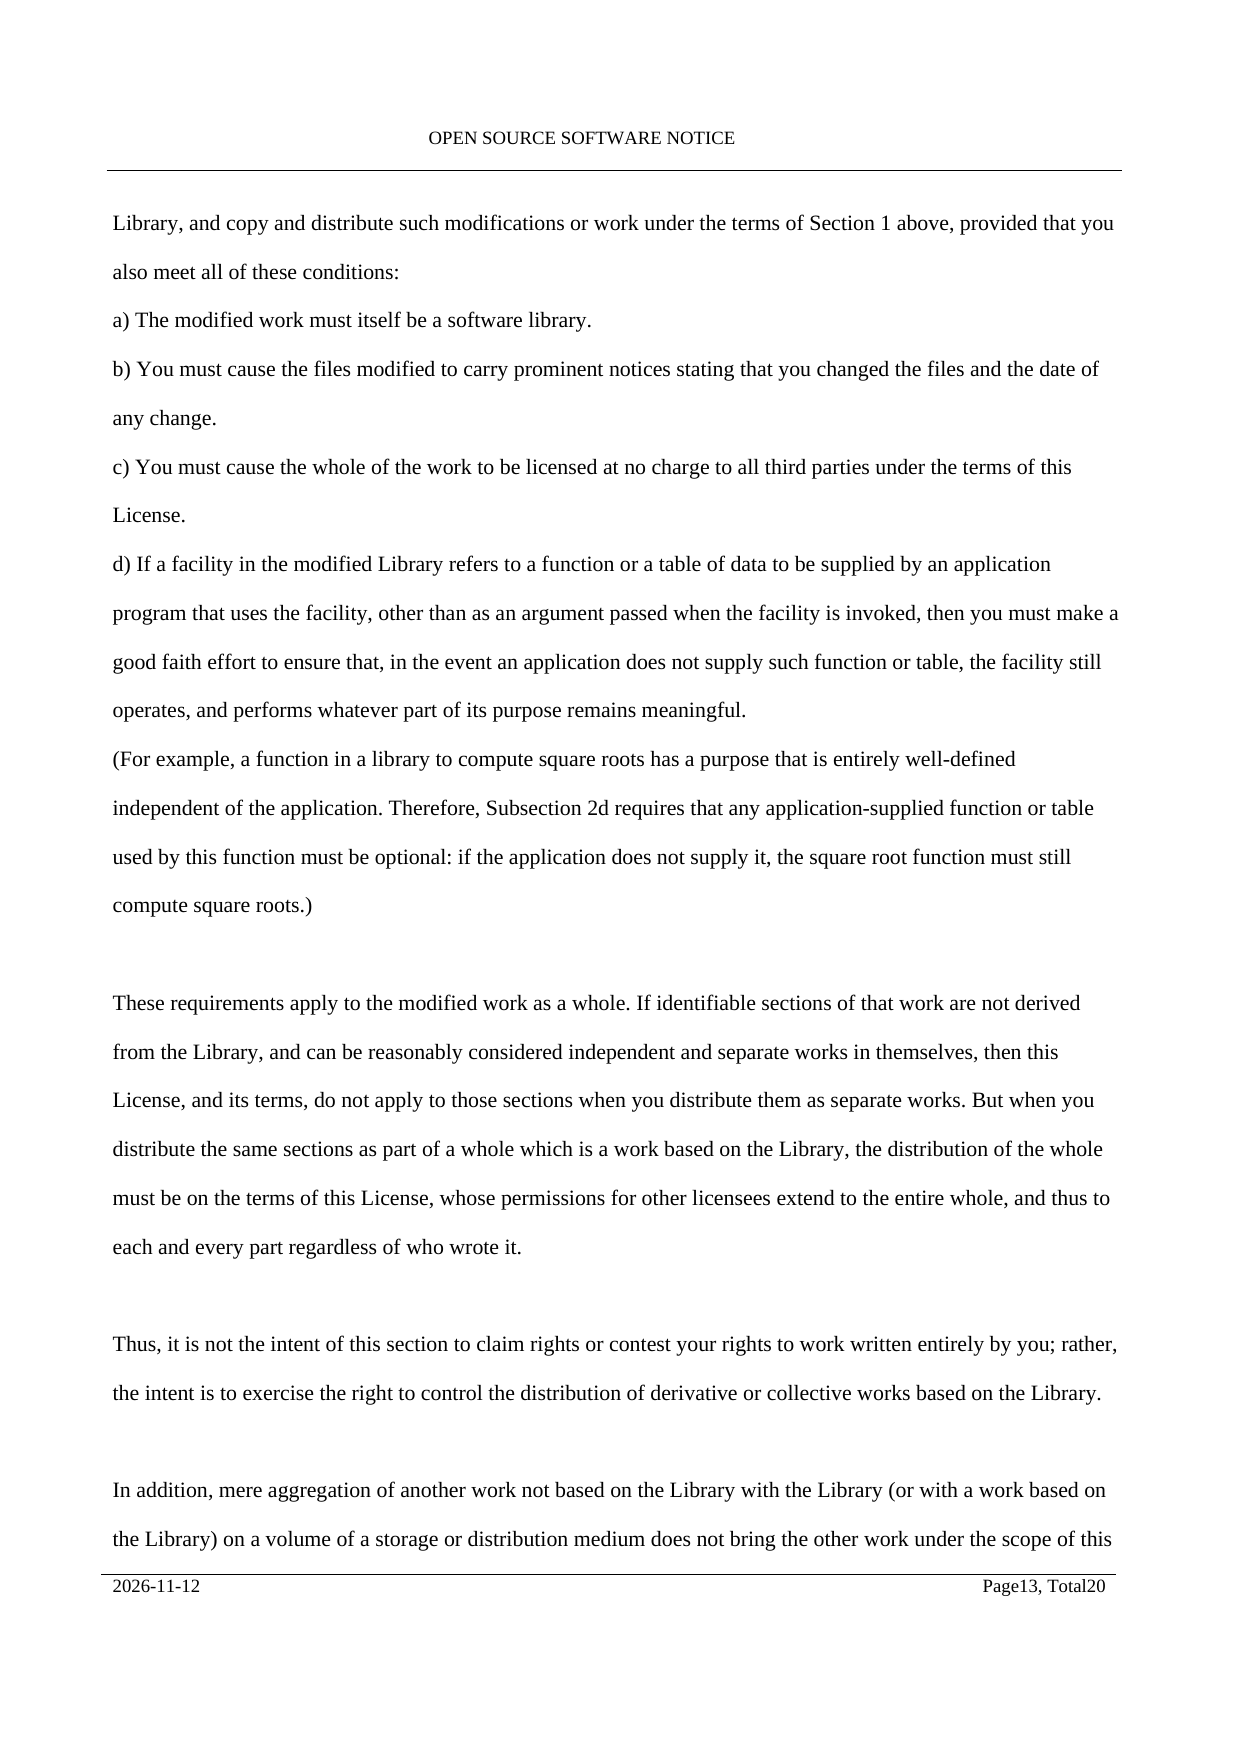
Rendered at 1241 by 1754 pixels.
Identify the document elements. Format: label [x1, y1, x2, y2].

text [112, 206, 1128, 1555]
